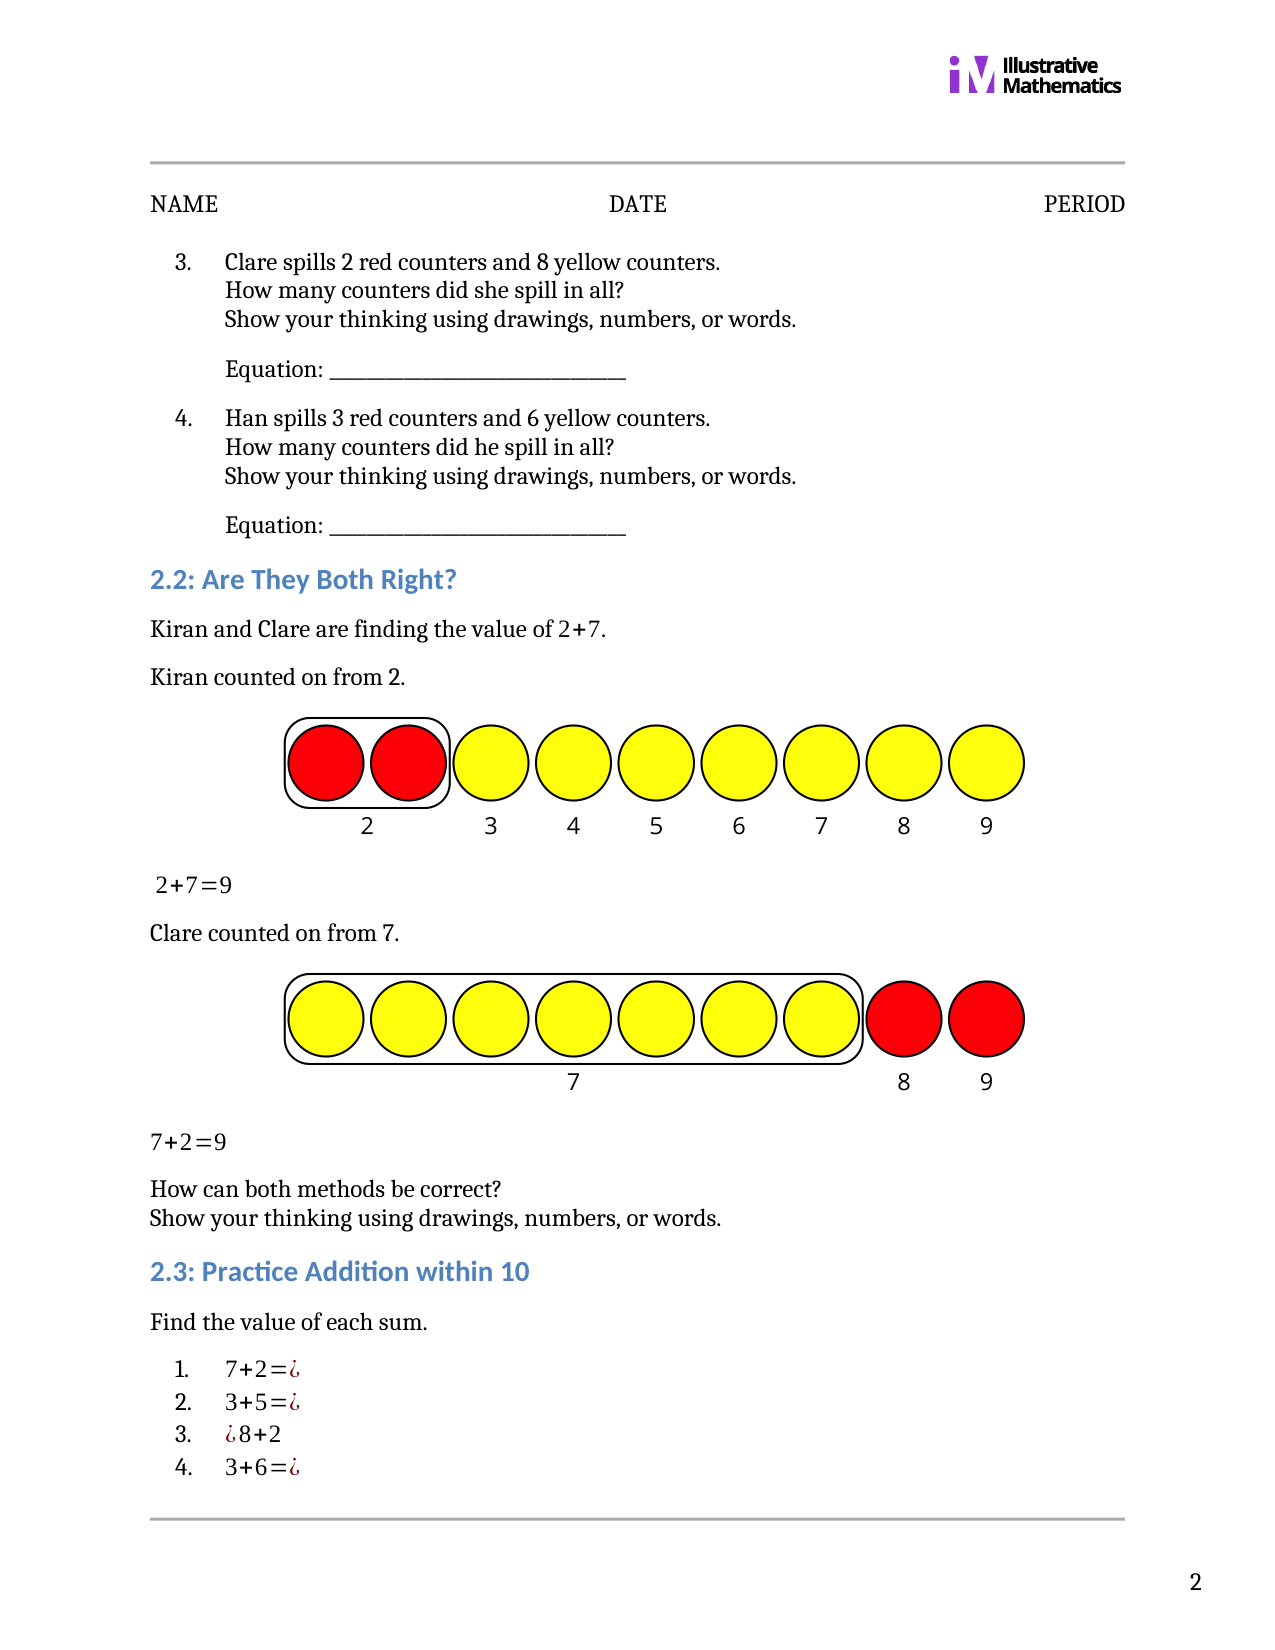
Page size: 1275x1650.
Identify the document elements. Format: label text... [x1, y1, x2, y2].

picture [949, 55, 1121, 93]
subtitle 2.3: Practice Addition within 10 [150, 1253, 1125, 1289]
picture [168, 966, 1144, 1109]
list Equation: ________________________________ [175, 511, 1125, 540]
text Kiran and Clare are finding the value of . [150, 615, 1125, 644]
text Clare counted on from 7. [150, 919, 1125, 948]
text How can both methods be correct? Show your thinking using drawings, numbers, or words. [150, 1175, 1125, 1233]
picture [168, 710, 1144, 853]
text Find the value of each sum. [150, 1308, 1125, 1337]
list Clare spills 2 red counters and 8 yellow counters. How many counters did she spill in all? Show your thinking using drawings, numbers, or words. [175, 247, 1125, 334]
text Kiran counted on from 2. [150, 663, 1125, 691]
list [175, 354, 1125, 383]
subtitle 2.2: Are They Both Right? [150, 561, 1125, 596]
list Han spills 3 red counters and 6 yellow counters. How many counters did he spill in all? Show your thinking using drawings, numbers, or words. [175, 404, 1125, 490]
